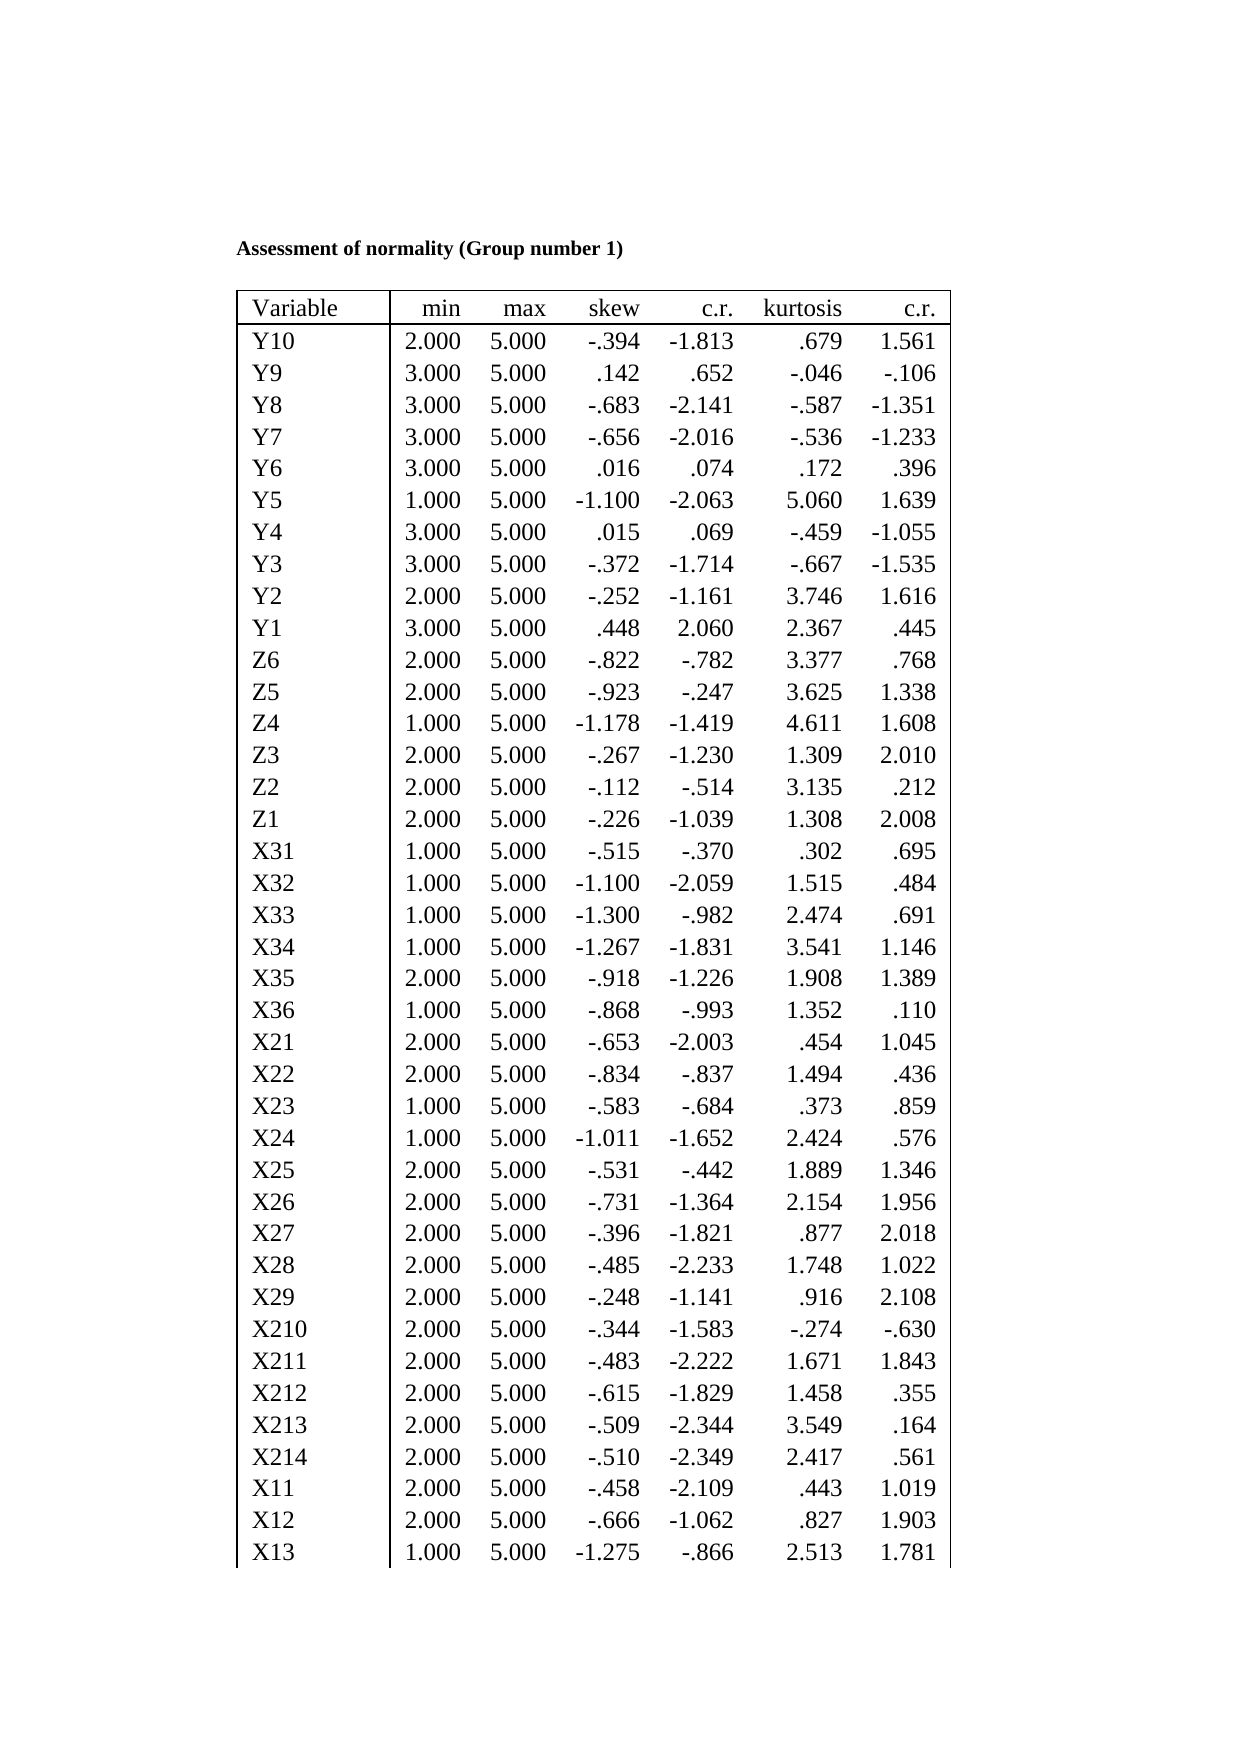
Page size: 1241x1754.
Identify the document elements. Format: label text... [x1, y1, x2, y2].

table_cell 1.000 [391, 866, 475, 898]
table_cell 5.000 [475, 356, 561, 388]
table_header Variable [238, 291, 389, 323]
table_cell 1.146 [857, 930, 950, 962]
table_cell X13 [238, 1536, 389, 1568]
table_cell 2.008 [857, 803, 950, 834]
table_cell -.509 [561, 1408, 654, 1440]
table_cell -1.100 [561, 866, 654, 898]
table_cell -.394 [561, 325, 654, 356]
table_cell -1.226 [654, 962, 748, 994]
table_cell X32 [238, 866, 389, 898]
table_cell .448 [561, 611, 654, 643]
table_cell 1.000 [391, 994, 475, 1026]
table_cell 2.367 [748, 611, 857, 643]
table_cell .691 [857, 898, 950, 930]
table_cell 2.000 [391, 1026, 475, 1058]
table_cell 2.000 [391, 1249, 475, 1281]
table_cell 2.000 [391, 1217, 475, 1249]
table_cell 1.352 [748, 994, 857, 1026]
table_cell 3.541 [748, 930, 857, 962]
table_cell 5.000 [475, 962, 561, 994]
table_cell 3.000 [391, 548, 475, 579]
table_cell 5.000 [475, 866, 561, 898]
table_cell 5.000 [475, 611, 561, 643]
table_cell .484 [857, 866, 950, 898]
table_cell -2.222 [654, 1345, 748, 1376]
table_cell 1.781 [857, 1536, 950, 1568]
table_cell 1.346 [857, 1153, 950, 1185]
table_cell -2.063 [654, 484, 748, 516]
table_cell -1.233 [857, 420, 950, 452]
table_cell -1.275 [561, 1536, 654, 1568]
table_cell Z2 [238, 771, 389, 803]
table_cell .302 [748, 835, 857, 866]
table_cell .373 [748, 1090, 857, 1121]
table_cell 5.000 [475, 325, 561, 356]
table_cell 1.561 [857, 325, 950, 356]
table_cell 3.000 [391, 611, 475, 643]
table_cell 1.000 [391, 1121, 475, 1153]
table_cell 3.000 [391, 356, 475, 388]
table_cell -.248 [561, 1281, 654, 1313]
table_cell 4.611 [748, 707, 857, 739]
table_cell -2.059 [654, 866, 748, 898]
table_cell -.274 [748, 1313, 857, 1344]
table_cell -.866 [654, 1536, 748, 1568]
table_cell .916 [748, 1281, 857, 1313]
table_cell Y1 [238, 611, 389, 643]
table_cell -1.813 [654, 325, 748, 356]
table_cell .016 [561, 452, 654, 484]
table_cell -2.349 [654, 1440, 748, 1472]
table_cell -.822 [561, 643, 654, 675]
table_cell 1.019 [857, 1472, 950, 1504]
table_cell 1.608 [857, 707, 950, 739]
table_cell -.587 [748, 388, 857, 420]
table_cell -1.267 [561, 930, 654, 962]
table_cell .652 [654, 356, 748, 388]
table_cell -.982 [654, 898, 748, 930]
table_cell 1.389 [857, 962, 950, 994]
table_cell 5.000 [475, 643, 561, 675]
table_cell -1.364 [654, 1185, 748, 1217]
table_cell 1.748 [748, 1249, 857, 1281]
table_cell 5.000 [475, 1313, 561, 1344]
table_cell 5.000 [475, 835, 561, 866]
table_cell 3.000 [391, 516, 475, 548]
table_cell 2.000 [391, 1504, 475, 1536]
table_cell Z1 [238, 803, 389, 834]
table_cell X34 [238, 930, 389, 962]
table_cell .445 [857, 611, 950, 643]
table_cell 2.060 [654, 611, 748, 643]
table_cell -1.535 [857, 548, 950, 579]
table_cell 1.639 [857, 484, 950, 516]
table_cell 1.671 [748, 1345, 857, 1376]
table_cell 2.018 [857, 1217, 950, 1249]
table_cell 3.746 [748, 580, 857, 611]
table_cell 2.000 [391, 1472, 475, 1504]
table_cell X211 [238, 1345, 389, 1376]
table_cell X25 [238, 1153, 389, 1185]
table_cell .454 [748, 1026, 857, 1058]
table_cell 5.000 [475, 739, 561, 771]
table_cell -.615 [561, 1376, 654, 1408]
table_cell 3.000 [391, 452, 475, 484]
table_cell Y3 [238, 548, 389, 579]
table_cell .768 [857, 643, 950, 675]
table_cell 5.000 [475, 516, 561, 548]
table_cell -.868 [561, 994, 654, 1026]
table_cell -1.300 [561, 898, 654, 930]
table_cell 5.000 [475, 1408, 561, 1440]
table_header skew [561, 291, 654, 323]
table_cell -.442 [654, 1153, 748, 1185]
table_cell 1.458 [748, 1376, 857, 1408]
table_cell X210 [238, 1313, 389, 1344]
table_cell 5.000 [475, 1121, 561, 1153]
table_cell .827 [748, 1504, 857, 1536]
table_cell .355 [857, 1376, 950, 1408]
table_cell 1.022 [857, 1249, 950, 1281]
table_cell 2.000 [391, 1058, 475, 1089]
table_cell X29 [238, 1281, 389, 1313]
table_cell Y7 [238, 420, 389, 452]
table_cell -.510 [561, 1440, 654, 1472]
table_cell .436 [857, 1058, 950, 1089]
table_cell 1.308 [748, 803, 857, 834]
table_cell -.252 [561, 580, 654, 611]
table_header c.r. [654, 291, 748, 323]
table_cell 1.889 [748, 1153, 857, 1185]
table_cell -1.831 [654, 930, 748, 962]
table_cell 1.045 [857, 1026, 950, 1058]
table_cell -1.178 [561, 707, 654, 739]
table_cell X23 [238, 1090, 389, 1121]
table_cell -.630 [857, 1313, 950, 1344]
table_cell X31 [238, 835, 389, 866]
table_cell -1.141 [654, 1281, 748, 1313]
table_cell 1.338 [857, 675, 950, 707]
table_cell -.731 [561, 1185, 654, 1217]
text Assessment of normality (Group number 1) [236, 236, 1063, 260]
table_cell -2.233 [654, 1249, 748, 1281]
table_cell Y4 [238, 516, 389, 548]
table_cell 2.000 [391, 675, 475, 707]
table_cell 5.000 [475, 1058, 561, 1089]
table_cell -2.003 [654, 1026, 748, 1058]
table_cell 2.000 [391, 325, 475, 356]
table_cell -.483 [561, 1345, 654, 1376]
table_cell 3.625 [748, 675, 857, 707]
table_cell .172 [748, 452, 857, 484]
table_cell -.515 [561, 835, 654, 866]
table_cell -1.039 [654, 803, 748, 834]
table_cell 5.000 [475, 1345, 561, 1376]
table_cell .212 [857, 771, 950, 803]
table_cell -.583 [561, 1090, 654, 1121]
table_cell 2.000 [391, 643, 475, 675]
table_cell -.656 [561, 420, 654, 452]
table_cell 5.000 [475, 707, 561, 739]
table_cell Y6 [238, 452, 389, 484]
table_cell 1.956 [857, 1185, 950, 1217]
table_cell .443 [748, 1472, 857, 1504]
table_cell X212 [238, 1376, 389, 1408]
table_cell X22 [238, 1058, 389, 1089]
table_cell 1.000 [391, 835, 475, 866]
table_cell -1.011 [561, 1121, 654, 1153]
table_cell -.485 [561, 1249, 654, 1281]
table_cell 1.494 [748, 1058, 857, 1089]
table_cell -.536 [748, 420, 857, 452]
table_cell -1.419 [654, 707, 748, 739]
table_cell X12 [238, 1504, 389, 1536]
table_cell 1.000 [391, 707, 475, 739]
table_cell -2.141 [654, 388, 748, 420]
table_cell X213 [238, 1408, 389, 1440]
table_cell X214 [238, 1440, 389, 1472]
table_cell 3.549 [748, 1408, 857, 1440]
table_cell .110 [857, 994, 950, 1026]
table_cell -.514 [654, 771, 748, 803]
table_cell 5.000 [475, 1153, 561, 1185]
table_cell 5.000 [475, 1026, 561, 1058]
table_cell 1.000 [391, 1536, 475, 1568]
table_cell -.247 [654, 675, 748, 707]
table_cell 1.309 [748, 739, 857, 771]
table_cell .164 [857, 1408, 950, 1440]
table_cell .859 [857, 1090, 950, 1121]
table_cell 5.000 [475, 1249, 561, 1281]
table_cell 1.000 [391, 484, 475, 516]
table_cell 5.000 [475, 580, 561, 611]
table_cell -.459 [748, 516, 857, 548]
table_cell X21 [238, 1026, 389, 1058]
table_cell -1.161 [654, 580, 748, 611]
table_cell X26 [238, 1185, 389, 1217]
table_cell -1.055 [857, 516, 950, 548]
table_cell -.458 [561, 1472, 654, 1504]
table_cell 5.000 [475, 1281, 561, 1313]
table_cell 2.000 [391, 1185, 475, 1217]
table_cell 2.108 [857, 1281, 950, 1313]
table_cell -.226 [561, 803, 654, 834]
table_cell .142 [561, 356, 654, 388]
table_cell -.918 [561, 962, 654, 994]
table_cell -.666 [561, 1504, 654, 1536]
table_cell 2.000 [391, 1345, 475, 1376]
table_cell X11 [238, 1472, 389, 1504]
table_cell 2.000 [391, 771, 475, 803]
table_cell 5.000 [475, 548, 561, 579]
table_cell .576 [857, 1121, 950, 1153]
table_cell 2.417 [748, 1440, 857, 1472]
table_cell 2.000 [391, 803, 475, 834]
table_cell 5.000 [475, 803, 561, 834]
table_cell -1.821 [654, 1217, 748, 1249]
table_cell X36 [238, 994, 389, 1026]
table_cell .561 [857, 1440, 950, 1472]
table_cell Y2 [238, 580, 389, 611]
table_cell -1.100 [561, 484, 654, 516]
table_header c.r. [857, 291, 950, 323]
table_cell Z6 [238, 643, 389, 675]
table_cell -2.344 [654, 1408, 748, 1440]
table_cell -2.109 [654, 1472, 748, 1504]
table_cell 3.000 [391, 388, 475, 420]
table_cell 2.000 [391, 962, 475, 994]
table_cell 2.154 [748, 1185, 857, 1217]
table_cell 5.000 [475, 930, 561, 962]
table_cell 1.000 [391, 930, 475, 962]
table_header max [475, 291, 561, 323]
table_cell .679 [748, 325, 857, 356]
table_header min [391, 291, 475, 323]
table_cell Y10 [238, 325, 389, 356]
table_cell 2.000 [391, 1313, 475, 1344]
table_cell .877 [748, 1217, 857, 1249]
table_cell 2.000 [391, 1153, 475, 1185]
table_cell 5.000 [475, 1504, 561, 1536]
table_cell 2.000 [391, 1440, 475, 1472]
table_cell -.344 [561, 1313, 654, 1344]
table_cell -1.062 [654, 1504, 748, 1536]
table_cell 2.000 [391, 1408, 475, 1440]
table_cell -.112 [561, 771, 654, 803]
table_cell 1.616 [857, 580, 950, 611]
table_cell -1.583 [654, 1313, 748, 1344]
table_cell 5.000 [475, 484, 561, 516]
table_cell Z4 [238, 707, 389, 739]
table_cell .074 [654, 452, 748, 484]
table_cell X35 [238, 962, 389, 994]
table_cell 5.000 [475, 388, 561, 420]
table_cell -.653 [561, 1026, 654, 1058]
table_cell 3.000 [391, 420, 475, 452]
table_cell -.993 [654, 994, 748, 1026]
table_cell 3.135 [748, 771, 857, 803]
table_cell 5.000 [475, 1376, 561, 1408]
table_cell -.372 [561, 548, 654, 579]
table_cell 2.474 [748, 898, 857, 930]
table_cell -.396 [561, 1217, 654, 1249]
table_cell 5.000 [475, 1185, 561, 1217]
table_cell X33 [238, 898, 389, 930]
table_cell -1.829 [654, 1376, 748, 1408]
table_cell -1.230 [654, 739, 748, 771]
table_cell -.667 [748, 548, 857, 579]
table_cell 1.903 [857, 1504, 950, 1536]
table_cell 5.000 [475, 1472, 561, 1504]
table_cell 5.000 [475, 452, 561, 484]
table_cell 5.000 [475, 898, 561, 930]
table_cell 1.000 [391, 898, 475, 930]
table_cell -1.714 [654, 548, 748, 579]
table_cell -.834 [561, 1058, 654, 1089]
table_cell Y9 [238, 356, 389, 388]
table_cell .069 [654, 516, 748, 548]
table_cell 5.060 [748, 484, 857, 516]
table_cell X24 [238, 1121, 389, 1153]
table_cell -.923 [561, 675, 654, 707]
table_cell X28 [238, 1249, 389, 1281]
table_cell Y5 [238, 484, 389, 516]
table_cell X27 [238, 1217, 389, 1249]
table_cell .015 [561, 516, 654, 548]
table_cell 5.000 [475, 1090, 561, 1121]
table_cell 2.000 [391, 580, 475, 611]
table_cell 1.843 [857, 1345, 950, 1376]
table_cell -1.351 [857, 388, 950, 420]
table_cell 5.000 [475, 771, 561, 803]
table_cell 2.424 [748, 1121, 857, 1153]
table_cell 1.000 [391, 1090, 475, 1121]
table_cell -.370 [654, 835, 748, 866]
table_cell -.106 [857, 356, 950, 388]
table_cell -.683 [561, 388, 654, 420]
table_cell -.782 [654, 643, 748, 675]
table_cell 2.010 [857, 739, 950, 771]
table_cell 5.000 [475, 1440, 561, 1472]
table_cell .396 [857, 452, 950, 484]
table_cell -.267 [561, 739, 654, 771]
table_cell -.046 [748, 356, 857, 388]
table_cell -.837 [654, 1058, 748, 1089]
table_cell Z5 [238, 675, 389, 707]
table_cell -1.652 [654, 1121, 748, 1153]
table_cell 5.000 [475, 994, 561, 1026]
table_cell 5.000 [475, 420, 561, 452]
table_cell Z3 [238, 739, 389, 771]
table_cell 1.908 [748, 962, 857, 994]
table_cell 2.000 [391, 1376, 475, 1408]
table_cell -.684 [654, 1090, 748, 1121]
table_cell 5.000 [475, 675, 561, 707]
table_cell 3.377 [748, 643, 857, 675]
table_header kurtosis [748, 291, 857, 323]
table_cell 5.000 [475, 1536, 561, 1568]
table_cell 2.000 [391, 1281, 475, 1313]
table_cell -.531 [561, 1153, 654, 1185]
table_cell 1.515 [748, 866, 857, 898]
table_cell Y8 [238, 388, 389, 420]
table_cell 5.000 [475, 1217, 561, 1249]
table_cell -2.016 [654, 420, 748, 452]
table_cell .695 [857, 835, 950, 866]
table_cell 2.000 [391, 739, 475, 771]
table_cell 2.513 [748, 1536, 857, 1568]
